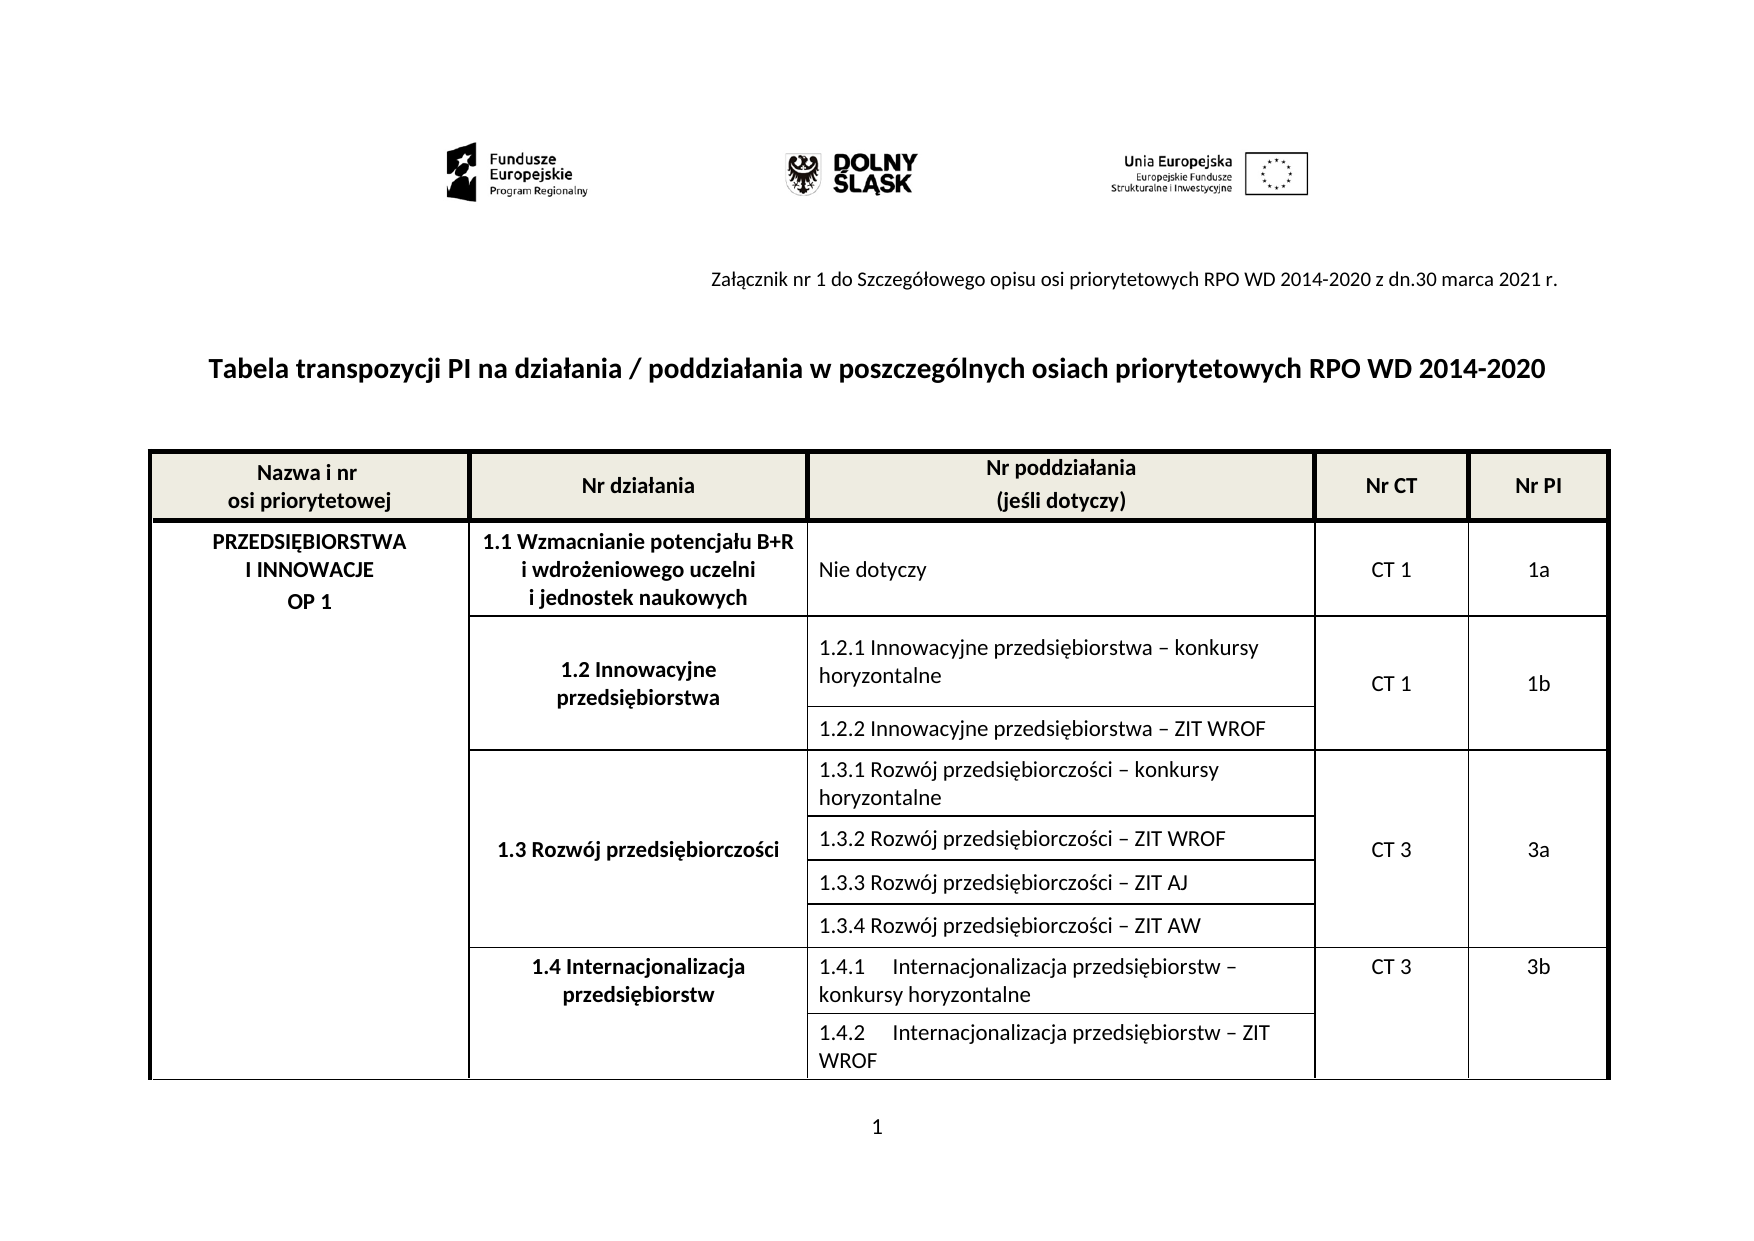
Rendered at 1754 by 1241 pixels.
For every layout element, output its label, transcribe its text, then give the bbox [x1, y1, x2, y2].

picture [387, 88, 1367, 252]
table_cell 1.2.1 Innowacyjne przedsiębiorstwa – konkursy horyzontalne [808, 617, 1314, 706]
text Załącznik nr 1 do Szczegółowego opisu osi priorytetowych RPO WD 2014-2020 z dn.30 marca 2021 r. [590, 266, 1606, 291]
table_header Nr CT [1317, 454, 1466, 518]
table_cell 1.3.2 Rozwój przedsiębiorczości – ZIT WROF [808, 817, 1314, 859]
table_cell 1.3 Rozwój przedsiębiorczości [470, 751, 807, 947]
table_cell 1.2 Innowacyjne przedsiębiorstwa [470, 617, 807, 749]
text Tabela transpozycji PI na działania / poddziałania w poszczególnych osiach priorytetowych RPO WD 2014-2020 [148, 350, 1606, 385]
table_cell 1.4.1 Internacjonalizacja przedsiębiorstw – konkursy horyzontalne [808, 948, 1314, 1012]
table_header Nr poddziałania (jeśli dotyczy) [810, 454, 1312, 518]
table_cell CT 1 [1316, 523, 1468, 615]
table_cell CT 3 [1316, 751, 1468, 947]
table_cell 1.3.3 Rozwój przedsiębiorczości – ZIT AJ [808, 861, 1314, 903]
table_cell 1b [1469, 617, 1606, 749]
table_cell 3a [1469, 751, 1606, 947]
table_cell 1.1 Wzmacnianie potencjału B+R i wdrożeniowego uczelni i jednostek naukowych [470, 523, 807, 615]
table_header Nazwa i nr osi priorytetowej [152, 454, 467, 518]
table_header Nr działania [472, 454, 805, 518]
table_cell 1.4 Internacjonalizacja przedsiębiorstw [470, 948, 807, 1078]
table_cell CT 1 [1316, 617, 1468, 749]
table_cell 1.3.4 Rozwój przedsiębiorczości – ZIT AW [808, 905, 1314, 947]
table_cell Nie dotyczy [808, 523, 1314, 615]
table_cell 1.4.2 Internacjonalizacja przedsiębiorstw – ZIT WROF [808, 1014, 1314, 1078]
table_cell 1.3.1 Rozwój przedsiębiorczości – konkursy horyzontalne [808, 751, 1314, 815]
table_cell CT 3 [1316, 948, 1468, 1078]
table_cell 1.2.2 Innowacyjne przedsiębiorstwa – ZIT WROF [808, 707, 1314, 749]
table_cell 3b [1469, 948, 1606, 1078]
table_cell 1a [1469, 523, 1606, 615]
table_header Nr PI [1471, 454, 1606, 518]
table_cell PRZEDSIĘBIORSTWA I INNOWACJE OP 1 [152, 519, 468, 1078]
